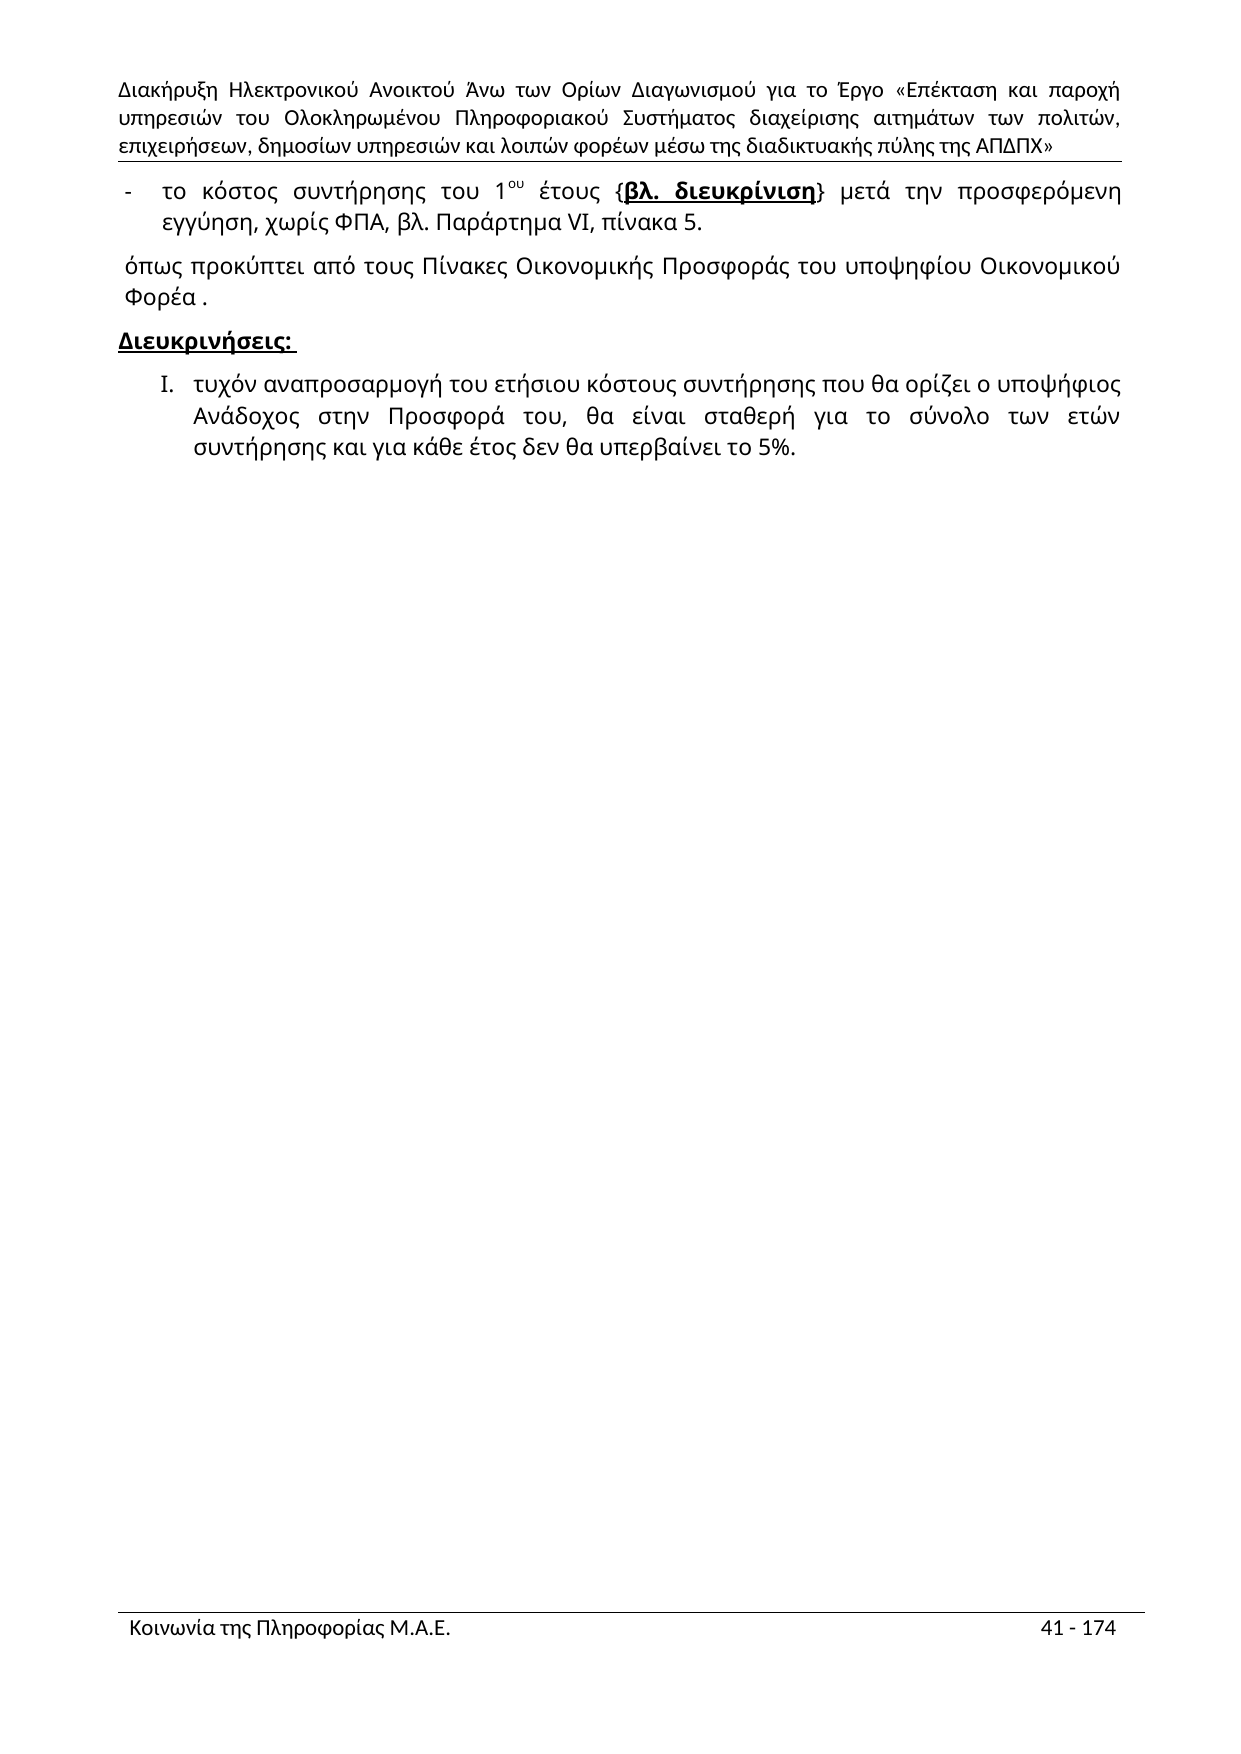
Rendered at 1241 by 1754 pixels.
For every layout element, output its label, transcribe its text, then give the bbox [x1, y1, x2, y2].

text όπως προκύπτει από τους Πίνακες Οικονομικής Προσφοράς του υποψηφίου Οικονομικού Φορέα . [124, 250, 1122, 312]
list το κόστος συντήρησης του 1ου έτους {βλ. διευκρίνιση} μετά την προσφερόμενη εγγύηση, χωρίς ΦΠΑ, βλ. Παράρτημα VI, πίνακα 5. [124, 175, 1122, 237]
list τυχόν αναπροσαρμογή του ετήσιου κόστους συντήρησης που θα ορίζει ο υποψήφιος Ανάδοχος στην Προσφορά του, θα είναι σταθερή για το σύνολο των ετών συντήρησης και για κάθε έτος δεν θα υπερβαίνει το 5%. [174, 368, 1122, 462]
text Διευκρινήσεις: [118, 325, 1122, 356]
